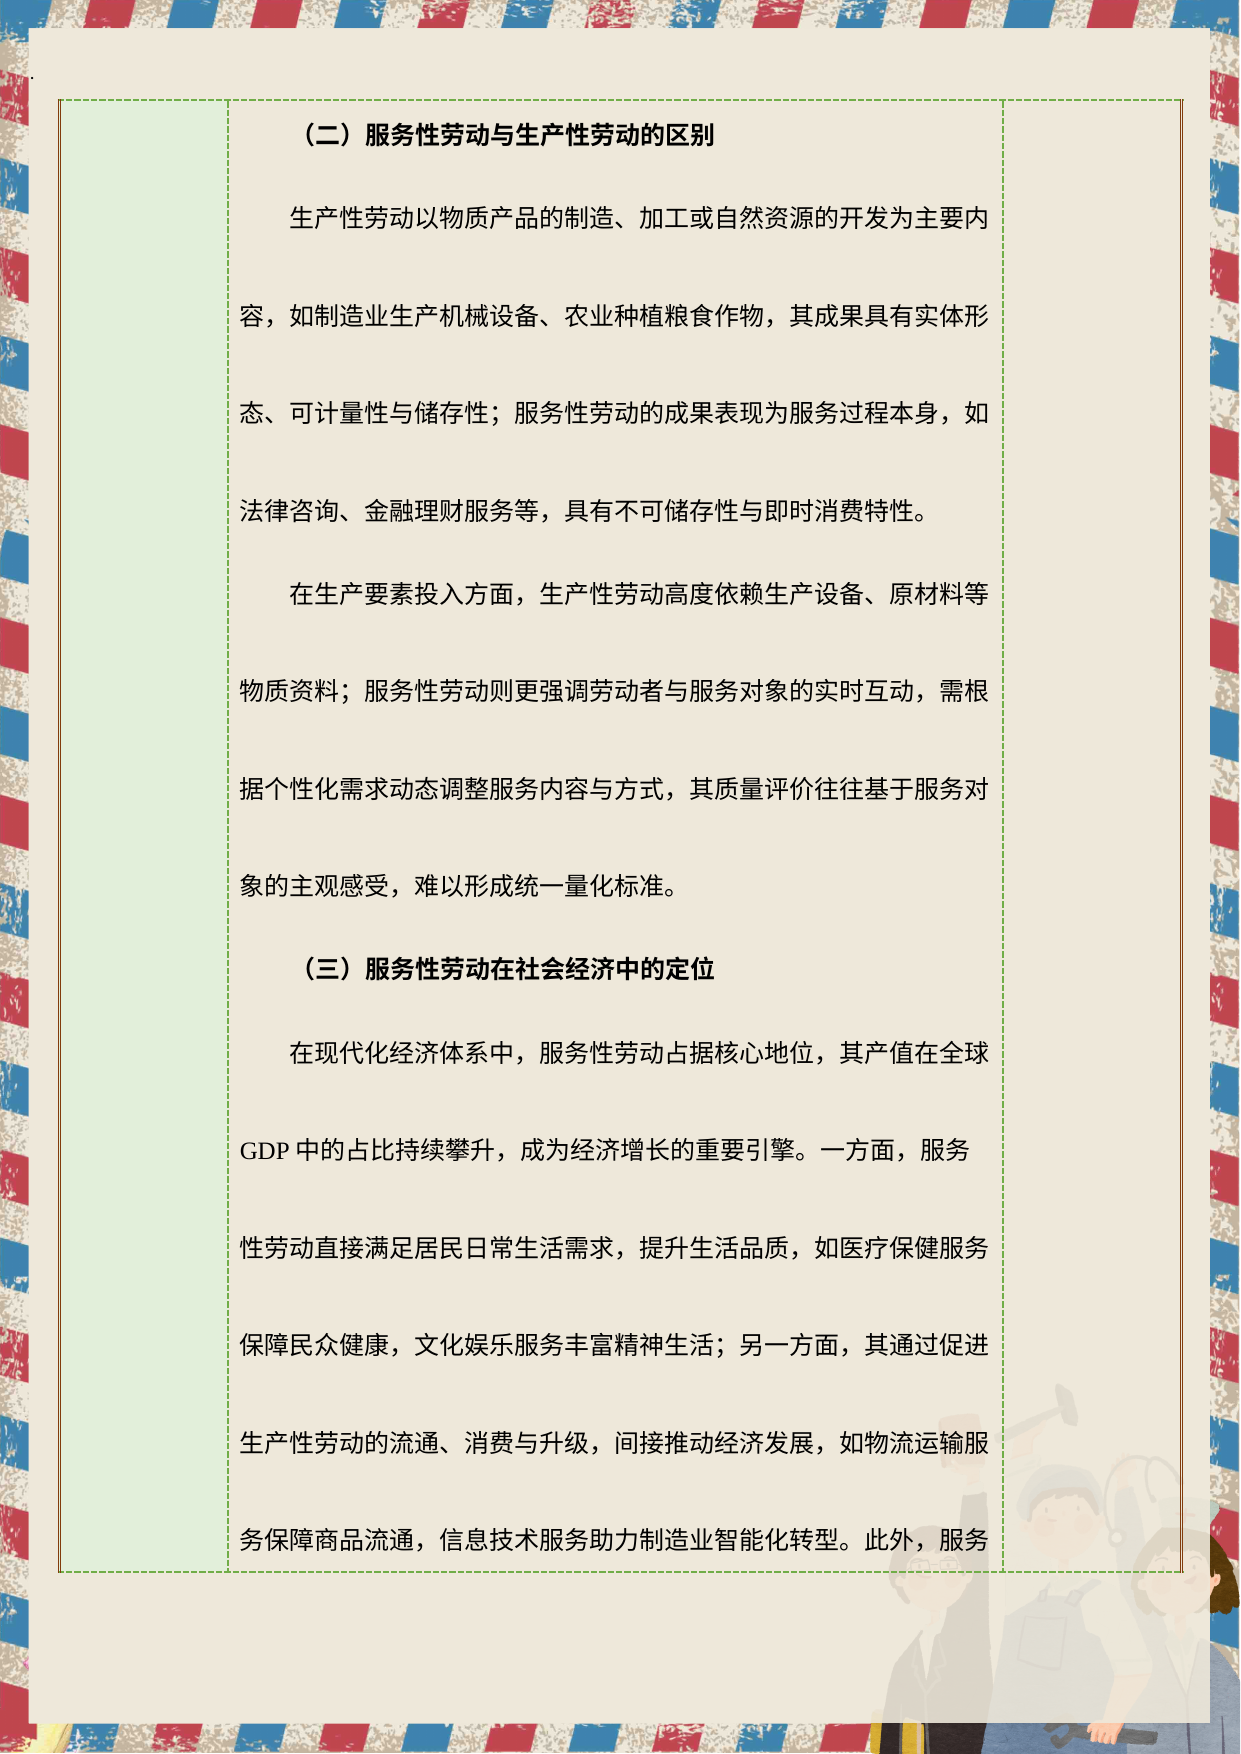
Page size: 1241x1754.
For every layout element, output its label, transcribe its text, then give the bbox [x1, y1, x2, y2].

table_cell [228, 99, 1003, 1571]
picture [0, 0, 1241, 1754]
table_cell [1003, 99, 1180, 1571]
table_cell 传授新知 （30min） [61, 99, 228, 1571]
